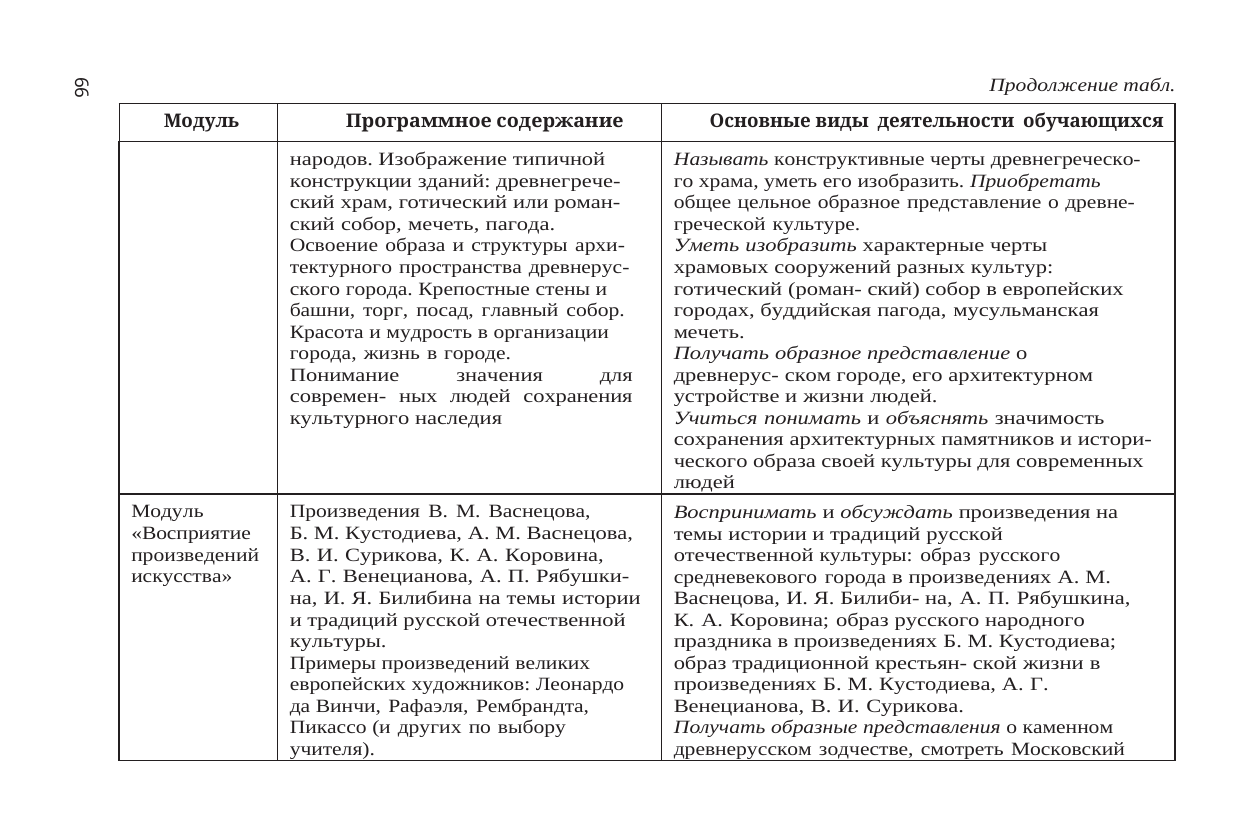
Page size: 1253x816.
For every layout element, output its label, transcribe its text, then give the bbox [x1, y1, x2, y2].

table_header Программное содержание [278, 104, 661, 141]
table_header Модуль [120, 104, 277, 141]
table_cell народов. Изображение типичной конструкции зданий: древнегрече- ский храм, готический или роман- ский собор, мечеть, пагода. Освоение образа и структуры архи- тектурного пространства древнерус- ского города. Крепостные стены и башни, торг, посад, главный собор. Красота и мудрость в организации города, жизнь в городе. Понимание значения для современ- ных людей сохранения культурного наследия [278, 142, 661, 493]
table_header Основные виды деятельности обучающихся [662, 104, 1174, 141]
text Продолжение табл. [106, 74, 1175, 95]
table_cell Произведения В. М. Васнецова, Б. М. Кустодиева, А. М. Васнецова, В. И. Сурикова, К. А. Коровина, А. Г. Венецианова, А. П. Рябушки- на, И. Я. Билибина на темы истории и традиций русской отечественной культуры. Примеры произведений великих европейских художников: Леонардо да Винчи, Рафаэля, Рембрандта, Пикассо (и других по выбору учителя). [278, 495, 661, 759]
table_cell [120, 142, 277, 493]
table_cell Называть конструктивные черты древнегреческо- го храма, уметь его изобразить. Приобретать общее цельное образное представление о древне- греческой культуре. Уметь изобразить характерные черты храмовых сооружений разных культур: готический (роман- ский) собор в европейских городах, буддийская пагода, мусульманская мечеть. Получать образное представление о древнерус- ском городе, его архитектурном устройстве и жизни людей. Учиться понимать и объяснять значимость сохранения архитектурных памятников и истори- ческого образа своей культуры для современных людей [662, 142, 1174, 493]
table_cell Модуль «Восприятие произведений искусства» [120, 495, 277, 759]
table_cell Воспринимать и обсуждать произведения на темы истории и традиций русской отечественной культуры: образ русского средневекового города в произведениях А. М. Васнецова, И. Я. Билиби- на, А. П. Рябушкина, К. А. Коровина; образ русского народного праздника в произведениях Б. М. Кустодиева; образ традиционной крестьян- ской жизни в произведениях Б. М. Кустодиева, А. Г. Венецианова, В. И. Сурикова. Получать образные представления о каменном древнерусском зодчестве, смотреть Московский [662, 495, 1174, 759]
